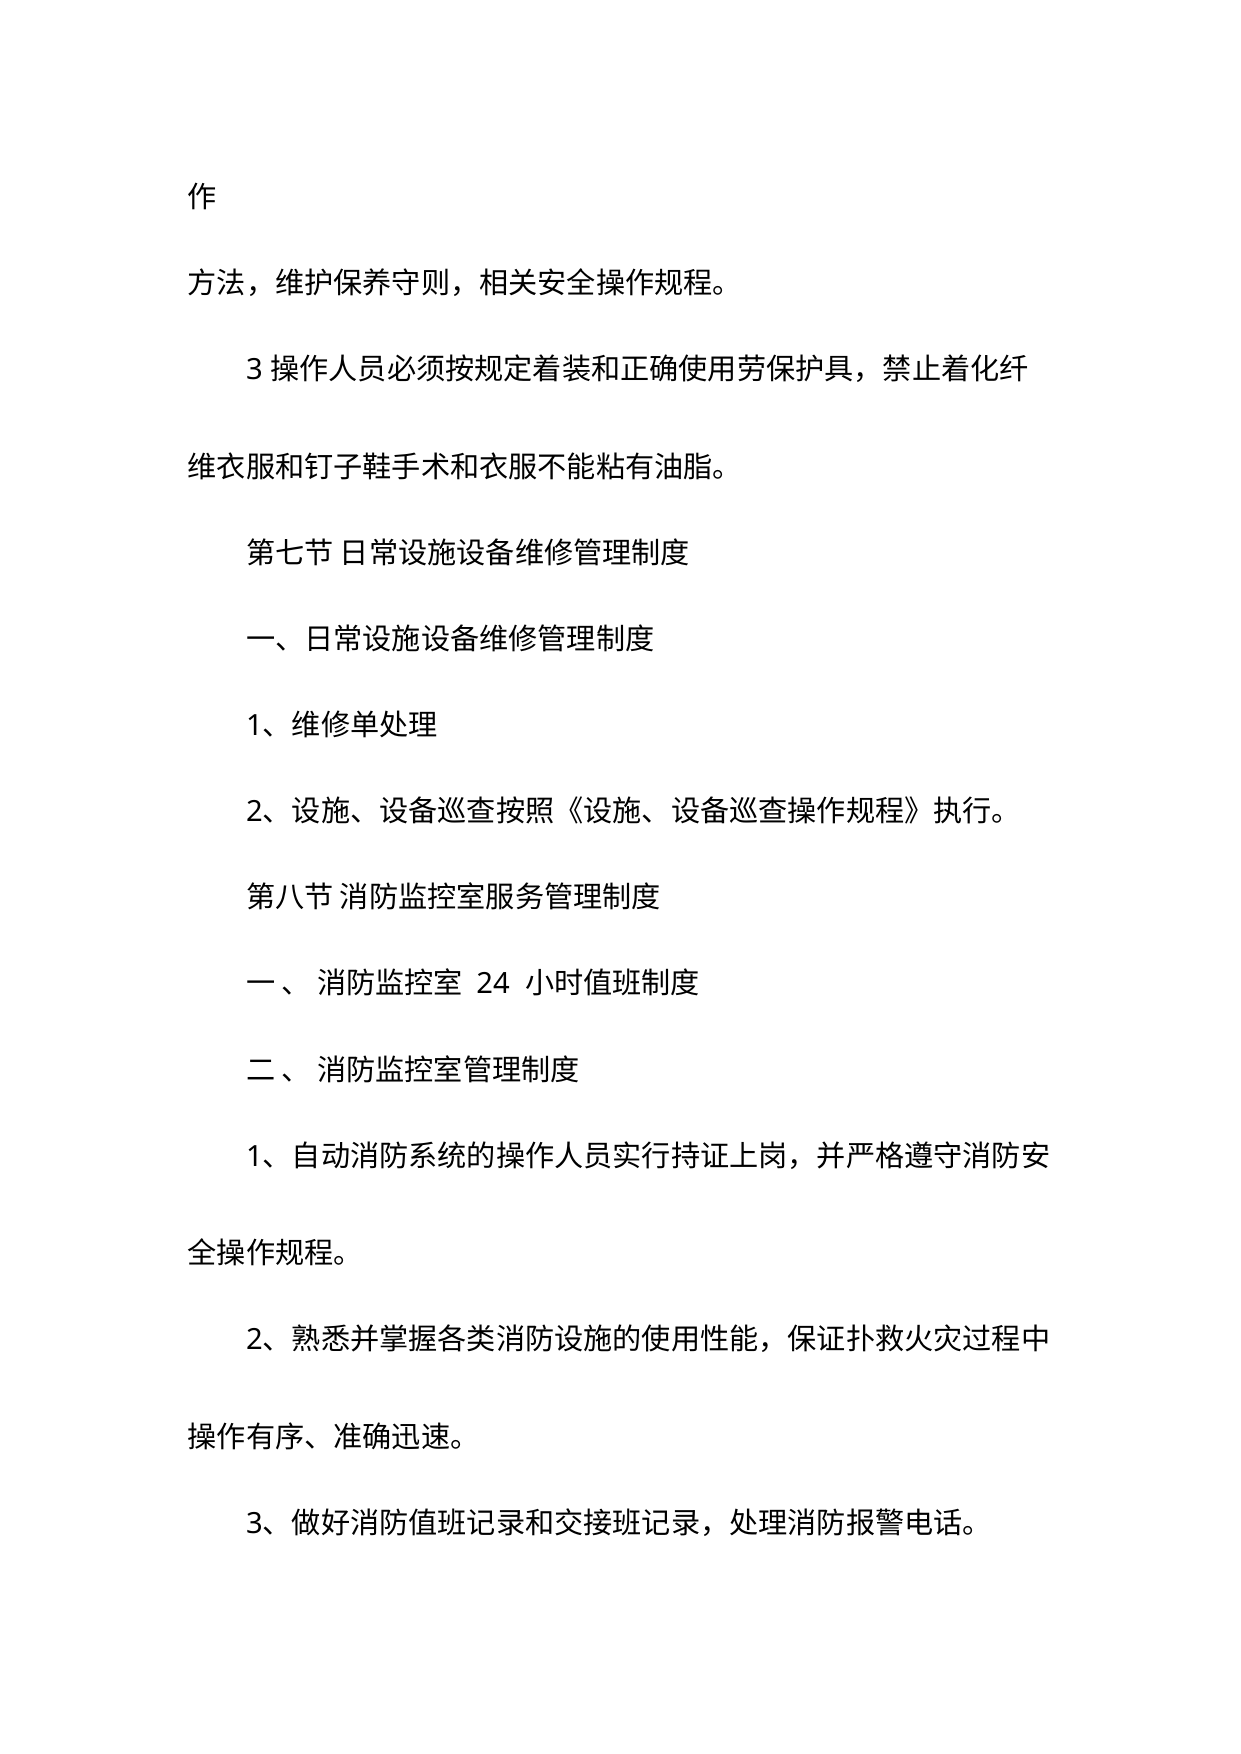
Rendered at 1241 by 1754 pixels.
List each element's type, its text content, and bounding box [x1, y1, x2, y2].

text 1、维修单处理 [187, 690, 1053, 755]
text 1、自动消防系统的操作人员实行持证上岗，并严格遵守消防安全操作规程。 [187, 1121, 1053, 1283]
text 2、熟悉并掌握各类消防设施的使用性能，保证扑救火灾过程中操作有序、准确迅速。 [187, 1304, 1053, 1467]
text 2、设施、设备巡查按照《设施、设备巡查操作规程》执行。 [187, 776, 1053, 841]
text 二 、 消防监控室管理制度 [187, 1035, 1053, 1100]
text 一、日常设施设备维修管理制度 [187, 604, 1053, 669]
text 一 、 消防监控室 24 小时值班制度 [187, 949, 1053, 1014]
text 第八节 消防监控室服务管理制度 [187, 862, 1053, 927]
text 第七节 日常设施设备维修管理制度 [187, 518, 1053, 583]
text 3 操作人员必须按规定着装和正确使用劳保护具，禁止着化纤维衣服和钉子鞋手术和衣服不能粘有油脂。 [187, 334, 1053, 497]
text 方法，维护保养守则，相关安全操作规程。 [187, 248, 1053, 313]
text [187, 162, 1053, 227]
text 3、做好消防值班记录和交接班记录，处理消防报警电话。 [187, 1488, 1053, 1553]
